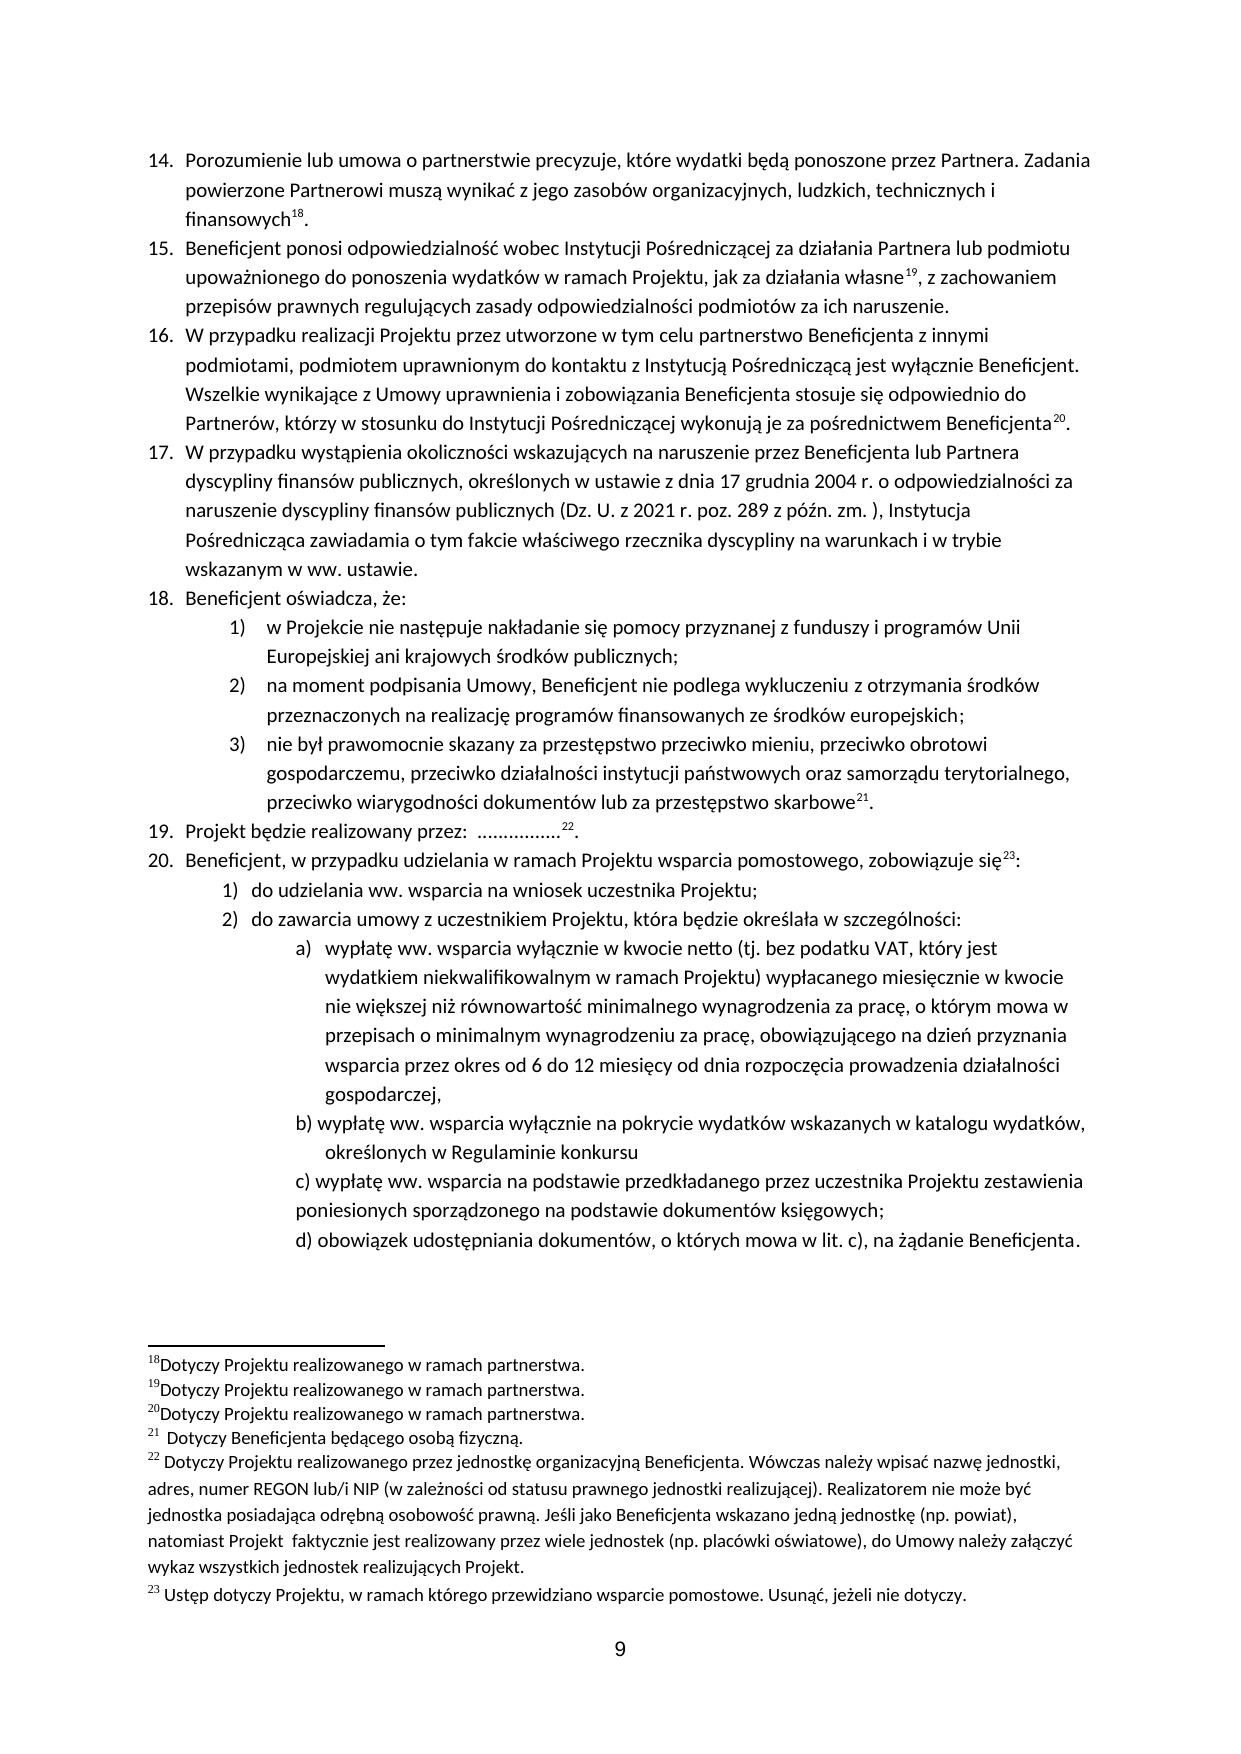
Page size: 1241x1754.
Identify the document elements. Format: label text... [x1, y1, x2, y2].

list w Projekcie nie następuje nakładanie się pomocy przyznanej z funduszy i programów Unii Europejskiej ani krajowych środków publicznych; [229, 614, 1092, 669]
list do udzielania ww. wsparcia na wniosek uczestnika Projektu; [222, 877, 1092, 902]
list Beneficjent ponosi odpowiedzialność wobec Instytucji Pośredniczącej za działania Partnera lub podmiotu upoważnionego do ponoszenia wydatków w ramach Projektu, jak za działania własne, z zachowaniem przepisów prawnych regulujących zasady odpowiedzialności podmiotów za ich naruszenie. [148, 235, 1092, 319]
text d) obowiązek udostępniania dokumentów, o których mowa w lit. c), na żądanie Beneficjenta. [295, 1227, 1092, 1252]
list W przypadku realizacji Projektu przez utworzone w tym celu partnerstwo Beneficjenta z innymi podmiotami, podmiotem uprawnionym do kontaktu z Instytucją Pośredniczącą jest wyłącznie Beneficjent. Wszelkie wynikające z Umowy uprawnienia i zobowiązania Beneficjenta stosuje się odpowiednio do Partnerów, którzy w stosunku do Instytucji Pośredniczącej wykonują je za pośrednictwem Beneficjenta. [148, 323, 1092, 436]
list na moment podpisania Umowy, Beneficjent nie podlega wykluczeniu z otrzymania środków przeznaczonych na realizację programów finansowanych ze środków europejskich; [229, 673, 1092, 727]
list do zawarcia umowy z uczestnikiem Projektu, która będzie określała w szczególności: [222, 906, 1092, 931]
list Projekt będzie realizowany przez: ................. [148, 818, 1092, 844]
list W przypadku wystąpienia okoliczności wskazujących na naruszenie przez Beneficjenta lub Partnera dyscypliny finansów publicznych, określonych w ustawie z dnia 17 grudnia 2004 r. o odpowiedzialności za naruszenie dyscypliny finansów publicznych (Dz. U. z 2021 r. poz. 289 z późn. zm. ), Instytucja Pośrednicząca zawiadamia o tym fakcie właściwego rzecznika dyscypliny na warunkach i w trybie wskazanym w ww. ustawie. [148, 439, 1092, 581]
text c) wypłatę ww. wsparcia na podstawie przedkładanego przez uczestnika Projektu zestawienia poniesionych sporządzonego na podstawie dokumentów księgowych; [295, 1168, 1092, 1223]
text b) wypłatę ww. wsparcia wyłącznie na pokrycie wydatków wskazanych w katalogu wydatków, określonych w Regulaminie konkursu [295, 1110, 1092, 1165]
list Beneficjent, w przypadku udzielania w ramach Projektu wsparcia pomostowego, zobowiązuje się: [148, 848, 1092, 873]
list Porozumienie lub umowa o partnerstwie precyzuje, które wydatki będą ponoszone przez Partnera. Zadania powierzone Partnerowi muszą wynikać z jego zasobów organizacyjnych, ludzkich, technicznych i finansowych. [148, 148, 1092, 231]
list Beneficjent oświadcza, że: [148, 585, 1092, 611]
list wypłatę ww. wsparcia wyłącznie w kwocie netto (tj. bez podatku VAT, który jest wydatkiem niekwalifikowalnym w ramach Projektu) wypłacanego miesięcznie w kwocie nie większej niż równowartość minimalnego wynagrodzenia za pracę, o którym mowa w przepisach o minimalnym wynagrodzeniu za pracę, obowiązującego na dzień przyznania wsparcia przez okres od 6 do 12 miesięcy od dnia rozpoczęcia prowadzenia działalności gospodarczej, [295, 935, 1092, 1106]
list nie był prawomocnie skazany za przestępstwo przeciwko mieniu, przeciwko obrotowi gospodarczemu, przeciwko działalności instytucji państwowych oraz samorządu terytorialnego, przeciwko wiarygodności dokumentów lub za przestępstwo skarbowe. [229, 731, 1092, 815]
